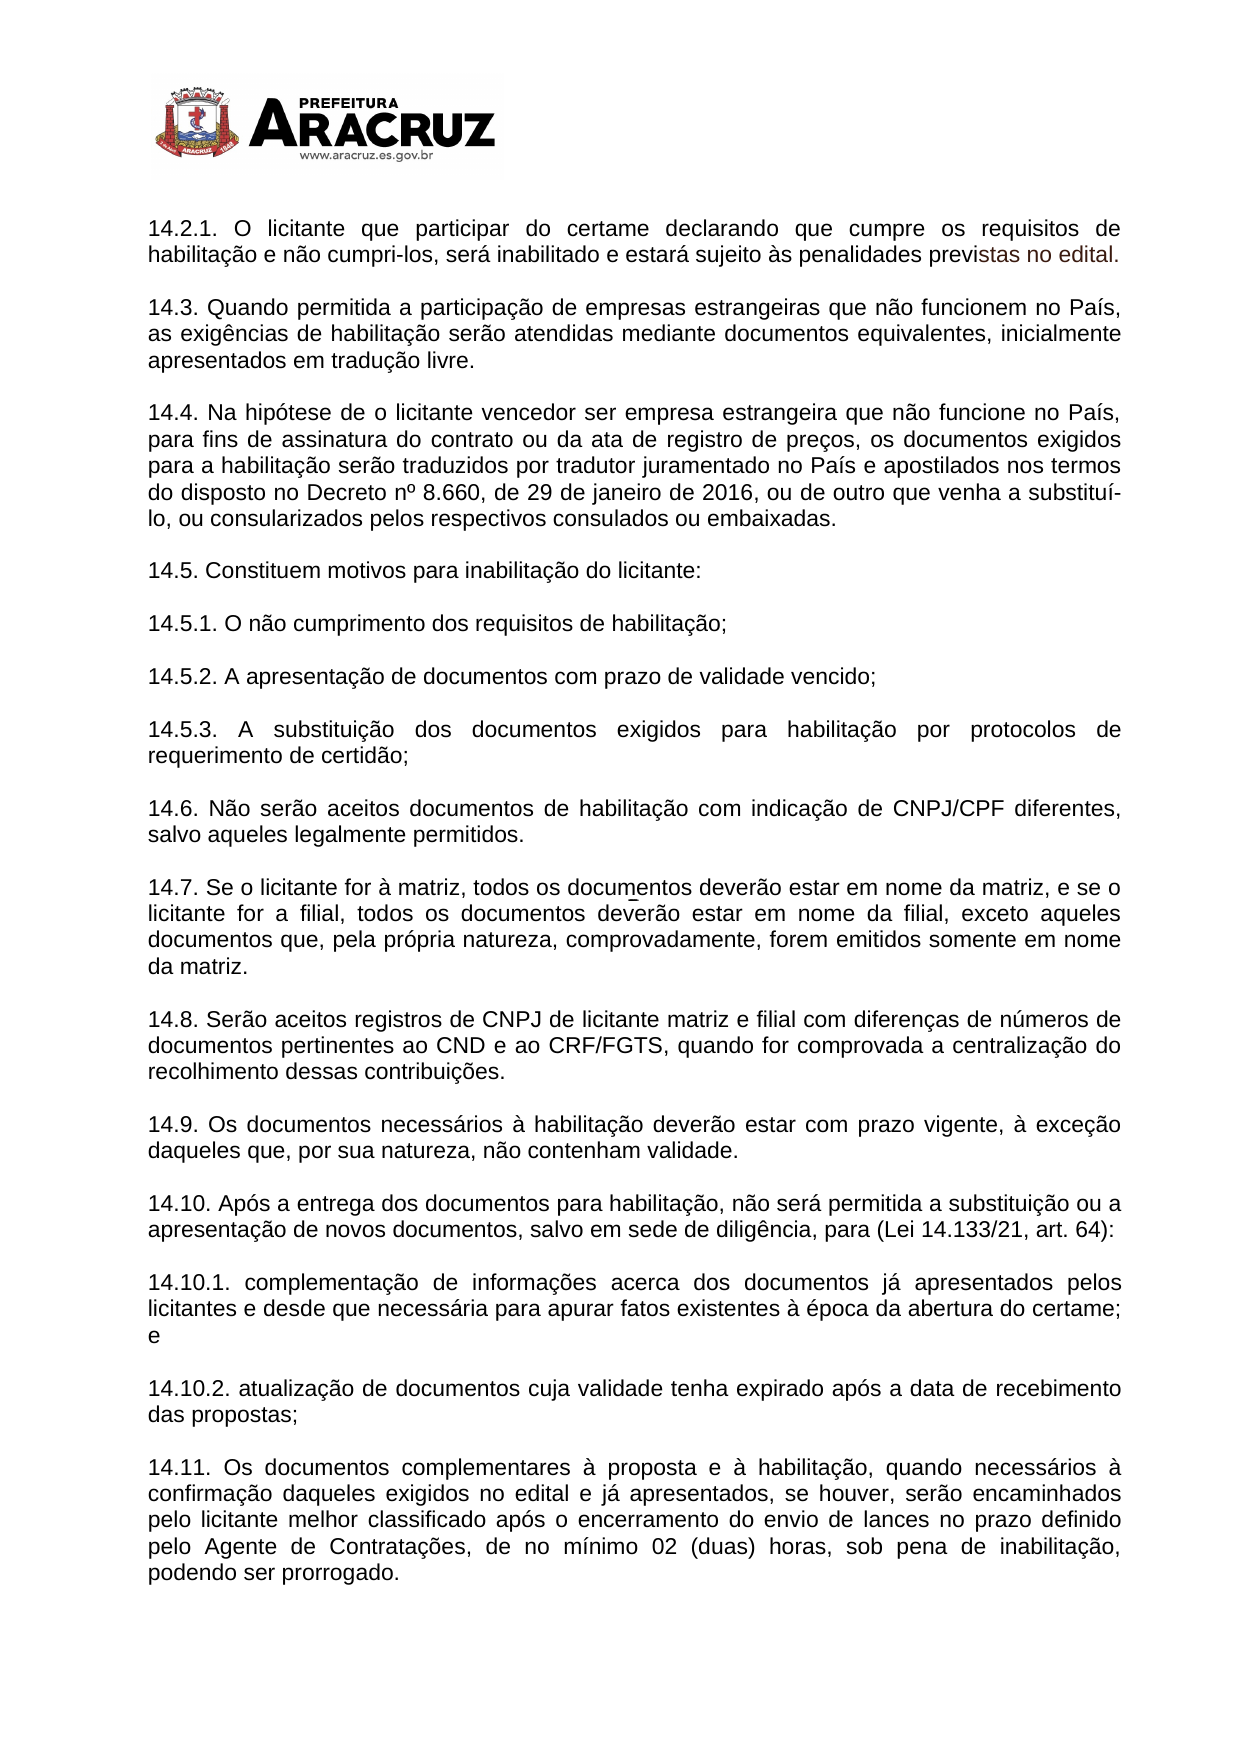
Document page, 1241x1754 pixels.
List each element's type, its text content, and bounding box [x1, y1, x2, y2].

text 14.4. Na hipótese de o licitante vencedor ser empresa estrangeira que não funcione no País, para ﬁns de assinatura do contrato ou da ata de registro de preços, os documentos exigidos para a habilitação serão traduzidos por tradutor juramentado no País e apostilados nos termos do disposto no Decreto nº 8.660, de 29 de janeiro de 2016, ou de outro que venha a substituí-lo, ou consularizados pelos respectivos consulados ou embaixadas. [148, 399, 1122, 531]
text 14.9. Os documentos necessários à habilitação deverão estar com prazo vigente, à exceção daqueles que, por sua natureza, não contenham validade. [148, 1111, 1122, 1164]
text 14.5.3. A substituição dos documentos exigidos para habilitação por protocolos de requerimento de certidão; [148, 716, 1122, 768]
text 14.10.1. complementação de informações acerca dos documentos já apresentados pelos licitantes e desde que necessária para apurar fatos existentes à época da abertura do certame; e [148, 1269, 1122, 1348]
text 14.10.2. atualização de documentos cuja validade tenha expirado após a data de recebimento das propostas; [148, 1374, 1122, 1427]
text 14.5. Constituem motivos para inabilitação do licitante: [148, 557, 1122, 584]
text 14.2.1. O licitante que participar do certame declarando que cumpre os requisitos de habilitação e não cumpri-los, será inabilitado e estará sujeito às penalidades previstas no edital. [148, 215, 1122, 268]
text 14.5.1. O não cumprimento dos requisitos de habilitação; [148, 610, 1122, 637]
text 14.3. Quando permitida a participação de empresas estrangeiras que não funcionem no País, as exigências de habilitação serão atendidas mediante documentos equivalentes, inicialmente apresentados em tradução livre. [148, 294, 1122, 373]
text 14.6. Não serão aceitos documentos de habilitação com indicação de CNPJ/CPF diferentes, salvo aqueles legalmente permitidos. [148, 795, 1122, 847]
picture [151, 73, 504, 180]
text 14.5.2. A apresentação de documentos com prazo de validade vencido; [148, 663, 1122, 689]
text 14.10. Após a entrega dos documentos para habilitação, não será permitida a substituição ou a apresentação de novos documentos, salvo em sede de diligência, para (Lei 14.133/21, art. 64): [148, 1190, 1122, 1243]
text 14.11. Os documentos complementares à proposta e à habilitação, quando necessários à confirmação daqueles exigidos no edital e já apresentados, se houver, serão encaminhados pelo licitante melhor classificado após o encerramento do envio de lances no prazo definido pelo Agente de Contratações, de no mínimo 02 (duas) horas, sob pena de inabilitação, podendo ser prorrogado. [148, 1453, 1122, 1585]
text 14.8. Serão aceitos registros de CNPJ de licitante matriz e filial com diferenças de números de documentos pertinentes ao CND e ao CRF/FGTS, quando for comprovada a centralização do recolhimento dessas contribuições. [148, 1006, 1122, 1084]
text 14.7. Se o licitante for à matriz, todos os documentos deverão estar em nome da matriz, e se o licitante for a filial, todos os documentos deverão estar em nome da filial, exceto aqueles documentos que, pela própria natureza, comprovadamente, forem emitidos somente em nome da matriz. [148, 874, 1122, 979]
